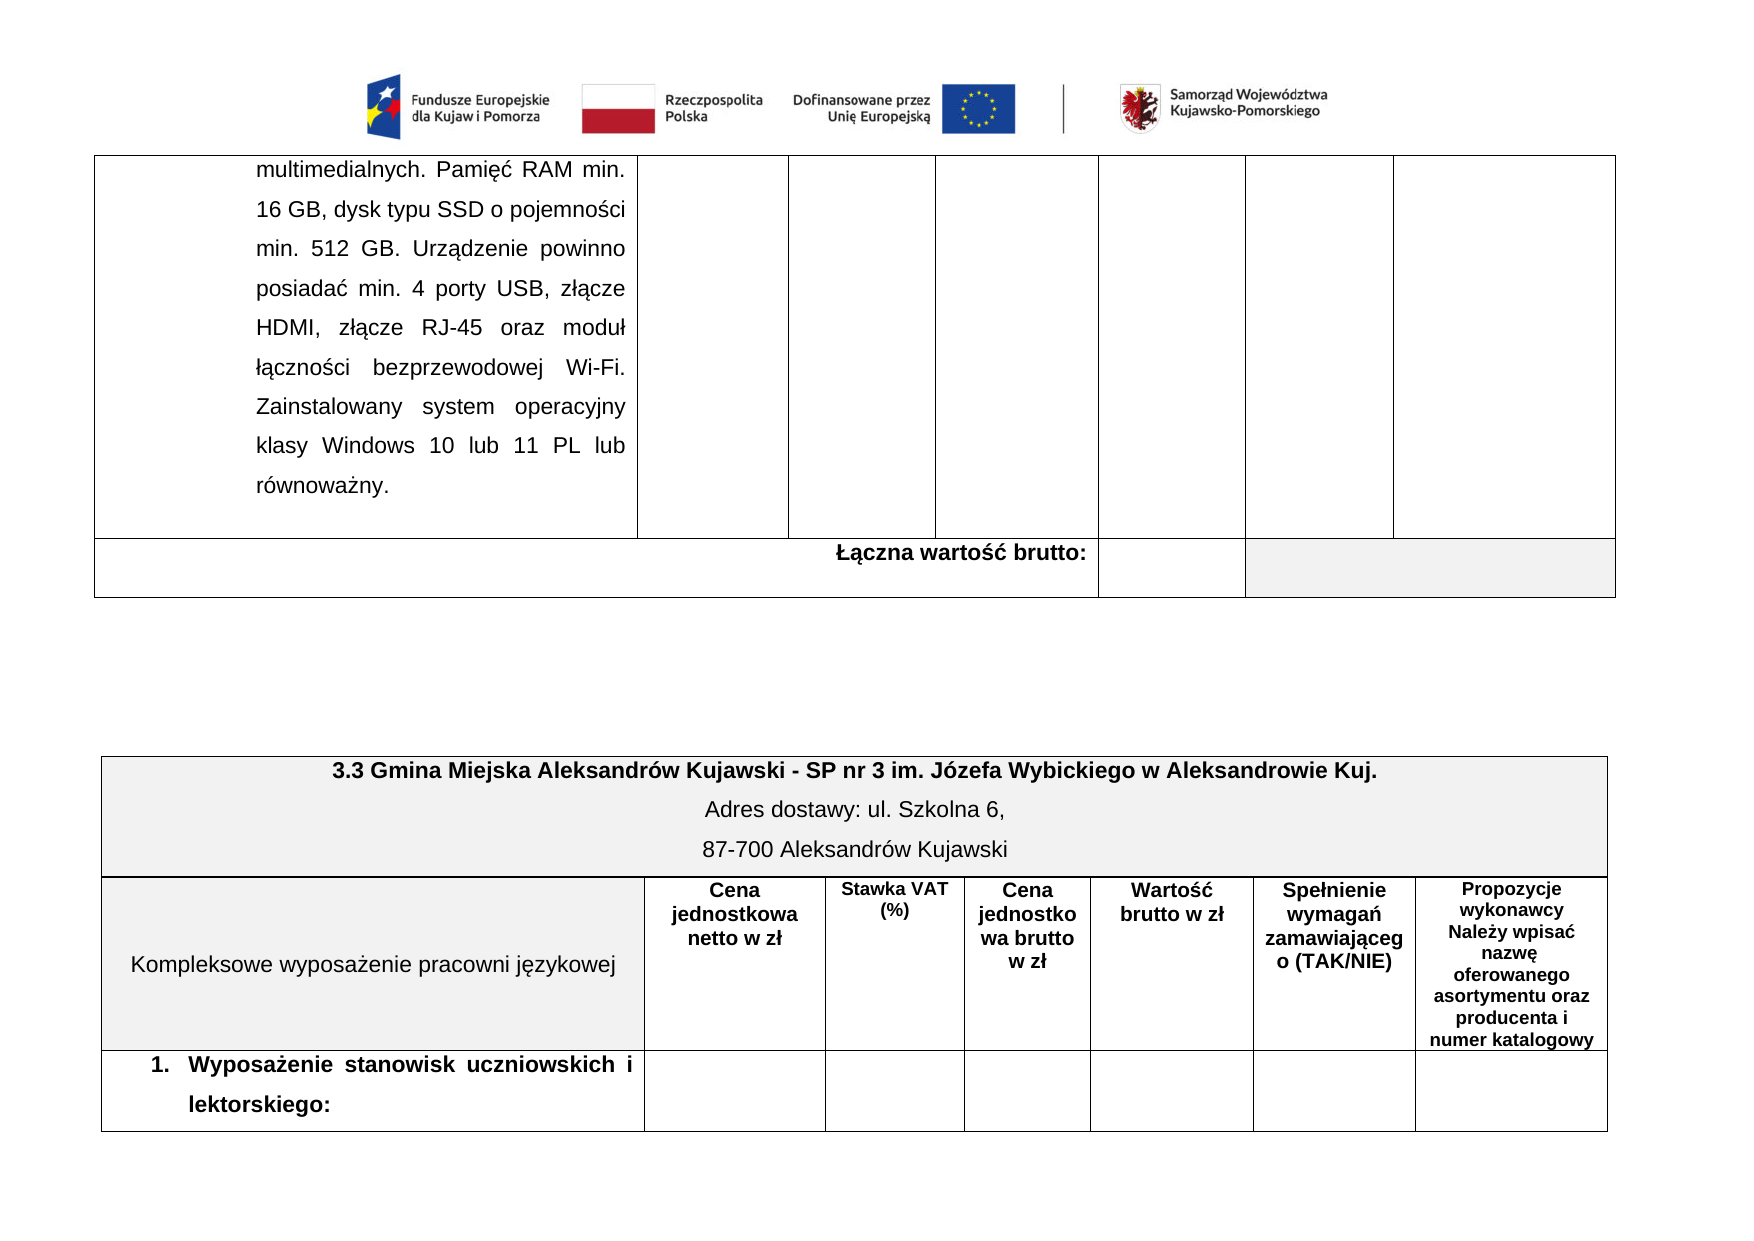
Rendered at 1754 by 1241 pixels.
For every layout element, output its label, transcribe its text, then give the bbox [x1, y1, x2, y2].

table_cell Stawka VAT (%) [826, 878, 964, 1050]
table_cell [936, 156, 1098, 538]
table_cell [1099, 156, 1245, 538]
table_cell [1416, 1051, 1607, 1131]
table_cell Cena jednostkowa netto w zł [645, 878, 825, 1050]
table_cell [1091, 1051, 1253, 1131]
table_cell [1254, 1051, 1415, 1131]
table_header 3.3 Gmina Miejska Aleksandrów Kujawski - SP nr 3 im. Józefa Wybickiego w Aleksandrowie Kuj. Adres dostawy: ul. Szkolna 6, 87-700 Aleksandrów Kujawski [102, 757, 1607, 876]
table_cell [965, 1051, 1090, 1131]
table_cell [645, 1051, 825, 1131]
table_cell [1394, 156, 1615, 538]
table_cell Propozycje wykonawcy Należy wpisać nazwę oferowanego asortymentu oraz producenta i numer katalogowy [1416, 878, 1607, 1050]
table_cell [1246, 539, 1615, 597]
table_cell [826, 1051, 964, 1131]
table_cell Wartość brutto w zł [1091, 878, 1253, 1050]
table_cell Spełnienie wymagań zamawiającego (TAK/NIE) [1254, 878, 1415, 1050]
table_cell Cena jednostkowa brutto w zł [965, 878, 1090, 1050]
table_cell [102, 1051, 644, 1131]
table_cell Łączna wartość brutto: [95, 539, 1098, 597]
table_cell Kompleksowe wyposażenie pracowni językowej [102, 878, 644, 1050]
table_cell [1099, 539, 1245, 597]
table_cell [789, 156, 935, 538]
picture [351, 59, 1359, 155]
table_cell [1246, 156, 1393, 538]
table_cell [638, 156, 788, 538]
